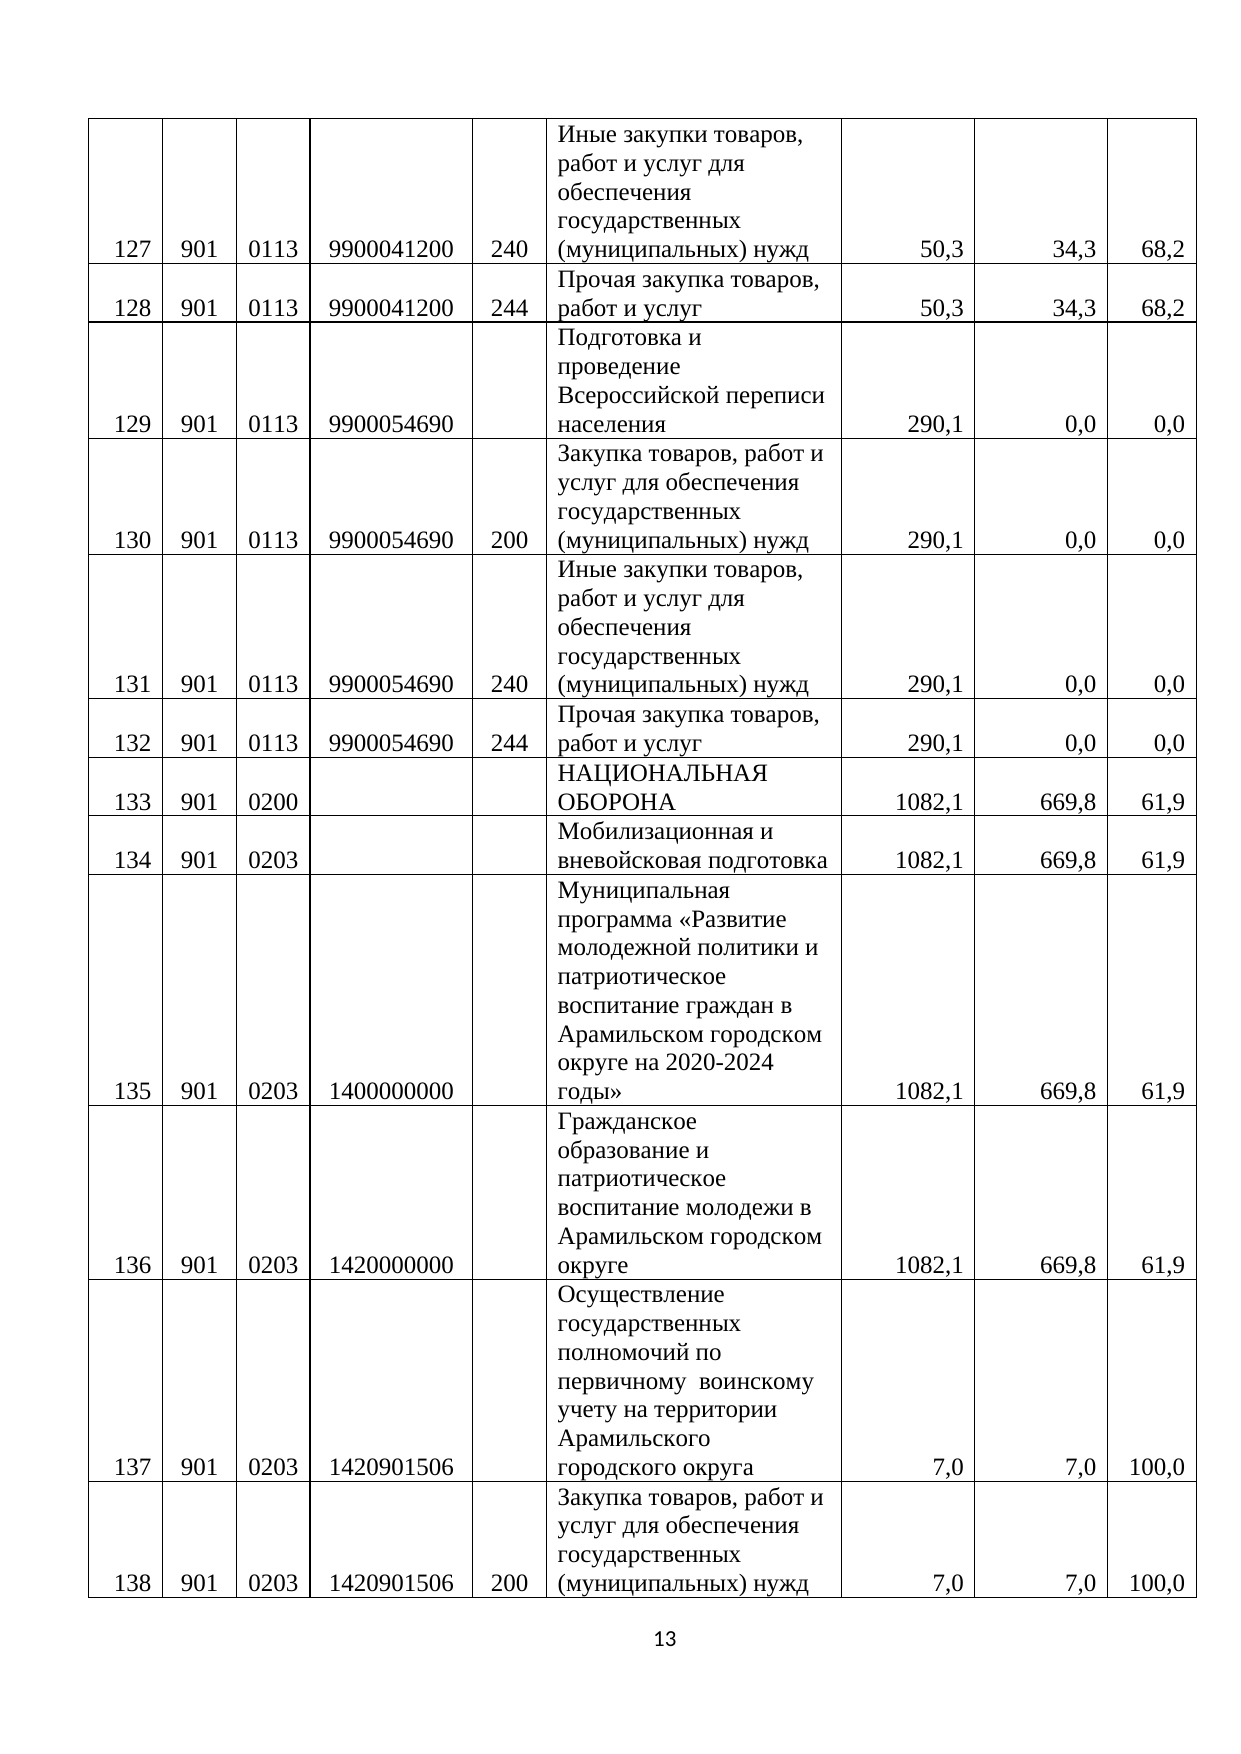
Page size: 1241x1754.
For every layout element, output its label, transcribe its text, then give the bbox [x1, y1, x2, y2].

table_cell 240 [473, 555, 546, 698]
table_cell 0113 [237, 439, 309, 553]
table_cell 200 [473, 439, 546, 553]
table_cell 0200 [237, 758, 309, 815]
table_cell 1082,1 [842, 758, 974, 815]
table_cell 0203 [237, 1106, 309, 1278]
table_cell 1082,1 [842, 816, 974, 874]
table_cell 137 [89, 1280, 162, 1481]
table_cell 135 [89, 875, 162, 1105]
table_cell 901 [163, 1280, 236, 1481]
table_cell 9900054690 [311, 555, 472, 698]
table_cell 129 [89, 323, 162, 437]
table_cell 901 [163, 119, 236, 263]
table_cell [311, 758, 472, 815]
table_cell 240 [473, 119, 546, 263]
table_cell 0,0 [975, 439, 1107, 553]
table_cell 0,0 [1108, 323, 1196, 437]
table_cell 0203 [237, 875, 309, 1105]
table_cell 669,8 [975, 1106, 1107, 1278]
table_cell 0203 [237, 1280, 309, 1481]
table_cell 127 [89, 119, 162, 263]
table_cell 138 [89, 1482, 162, 1597]
table_cell 0113 [237, 555, 309, 698]
table_cell 1082,1 [842, 1106, 974, 1278]
table_cell 34,3 [975, 264, 1107, 321]
table_cell 1400000000 [311, 875, 472, 1105]
table_cell 901 [163, 875, 236, 1105]
table_cell [473, 875, 546, 1105]
table_cell 9900054690 [311, 699, 472, 757]
table_cell 128 [89, 264, 162, 321]
table_cell 0,0 [975, 323, 1107, 437]
table_cell 669,8 [975, 758, 1107, 815]
table_cell 0113 [237, 264, 309, 321]
table_cell 290,1 [842, 323, 974, 437]
table_cell [473, 1106, 546, 1278]
table_cell 130 [89, 439, 162, 553]
table_cell 50,3 [842, 264, 974, 321]
table_cell 669,8 [975, 875, 1107, 1105]
table_cell 0113 [237, 699, 309, 757]
table_cell 9900054690 [311, 323, 472, 437]
table_cell 61,9 [1108, 816, 1196, 874]
table_cell 34,3 [975, 119, 1107, 263]
table_cell Муниципальная программа «Развитие молодежной политики и патриотическое воспитание граждан в Арамильском городском округе на 2020-2024 годы» [547, 875, 841, 1105]
table_cell 290,1 [842, 699, 974, 757]
table_cell 0,0 [975, 555, 1107, 698]
table_cell 100,0 [1108, 1482, 1196, 1597]
table_cell 134 [89, 816, 162, 874]
table_cell 1420901506 [311, 1280, 472, 1481]
table_cell Гражданское образование и патриотическое воспитание молодежи в Арамильском городском округе [547, 1106, 841, 1278]
table_cell 61,9 [1108, 1106, 1196, 1278]
table_cell 136 [89, 1106, 162, 1278]
table_cell 0113 [237, 323, 309, 437]
table_cell Прочая закупка товаров, работ и услуг [547, 699, 841, 757]
table_cell 61,9 [1108, 758, 1196, 815]
table_cell 68,2 [1108, 264, 1196, 321]
table_cell 901 [163, 758, 236, 815]
table_cell 132 [89, 699, 162, 757]
table_cell 7,0 [975, 1482, 1107, 1597]
table_cell 100,0 [1108, 1280, 1196, 1481]
table_cell 0,0 [1108, 439, 1196, 553]
table_cell НАЦИОНАЛЬНАЯ ОБОРОНА [547, 758, 841, 815]
table_cell 133 [89, 758, 162, 815]
table_cell 901 [163, 1482, 236, 1597]
table_cell Подготовка и проведение Всероссийской переписи населения [547, 323, 841, 437]
table_cell [473, 816, 546, 874]
table_cell 68,2 [1108, 119, 1196, 263]
table_cell 901 [163, 555, 236, 698]
table_cell Прочая закупка товаров, работ и услуг [547, 264, 841, 321]
table_cell [473, 323, 546, 437]
table_cell 7,0 [842, 1482, 974, 1597]
table_cell Закупка товаров, работ и услуг для обеспечения государственных (муниципальных) нужд [547, 439, 841, 553]
table_cell 901 [163, 264, 236, 321]
table_cell 9900041200 [311, 119, 472, 263]
table_cell 9900054690 [311, 439, 472, 553]
table_cell Мобилизационная и вневойсковая подготовка [547, 816, 841, 874]
table_cell 0203 [237, 816, 309, 874]
table_cell 1420000000 [311, 1106, 472, 1278]
table_cell 0113 [237, 119, 309, 263]
table_cell 0,0 [1108, 555, 1196, 698]
table_cell Иные закупки товаров, работ и услуг для обеспечения государственных (муниципальных) нужд [547, 555, 841, 698]
table_cell 1082,1 [842, 875, 974, 1105]
table_cell 61,9 [1108, 875, 1196, 1105]
table_cell Осуществление государственных полномочий по первичному воинскому учету на территории Арамильского городского округа [547, 1280, 841, 1481]
table_cell 244 [473, 699, 546, 757]
table_cell 290,1 [842, 555, 974, 698]
table_cell 7,0 [842, 1280, 974, 1481]
table_cell 131 [89, 555, 162, 698]
table_cell 901 [163, 816, 236, 874]
table_cell Закупка товаров, работ и услуг для обеспечения государственных (муниципальных) нужд [547, 1482, 841, 1597]
table_cell 669,8 [975, 816, 1107, 874]
table_cell 244 [473, 264, 546, 321]
table_cell Иные закупки товаров, работ и услуг для обеспечения государственных (муниципальных) нужд [547, 119, 841, 263]
table_cell 0203 [237, 1482, 309, 1597]
table_cell [473, 758, 546, 815]
table_cell 0,0 [1108, 699, 1196, 757]
table_cell [473, 1280, 546, 1481]
table_cell 200 [473, 1482, 546, 1597]
table_cell 0,0 [975, 699, 1107, 757]
table_cell 901 [163, 439, 236, 553]
table_cell 901 [163, 1106, 236, 1278]
table_cell [311, 816, 472, 874]
table_cell 7,0 [975, 1280, 1107, 1481]
table_cell 290,1 [842, 439, 974, 553]
table_cell 50,3 [842, 119, 974, 263]
table_cell 901 [163, 323, 236, 437]
table_cell 1420901506 [311, 1482, 472, 1597]
table_cell 9900041200 [311, 264, 472, 321]
table_cell 901 [163, 699, 236, 757]
